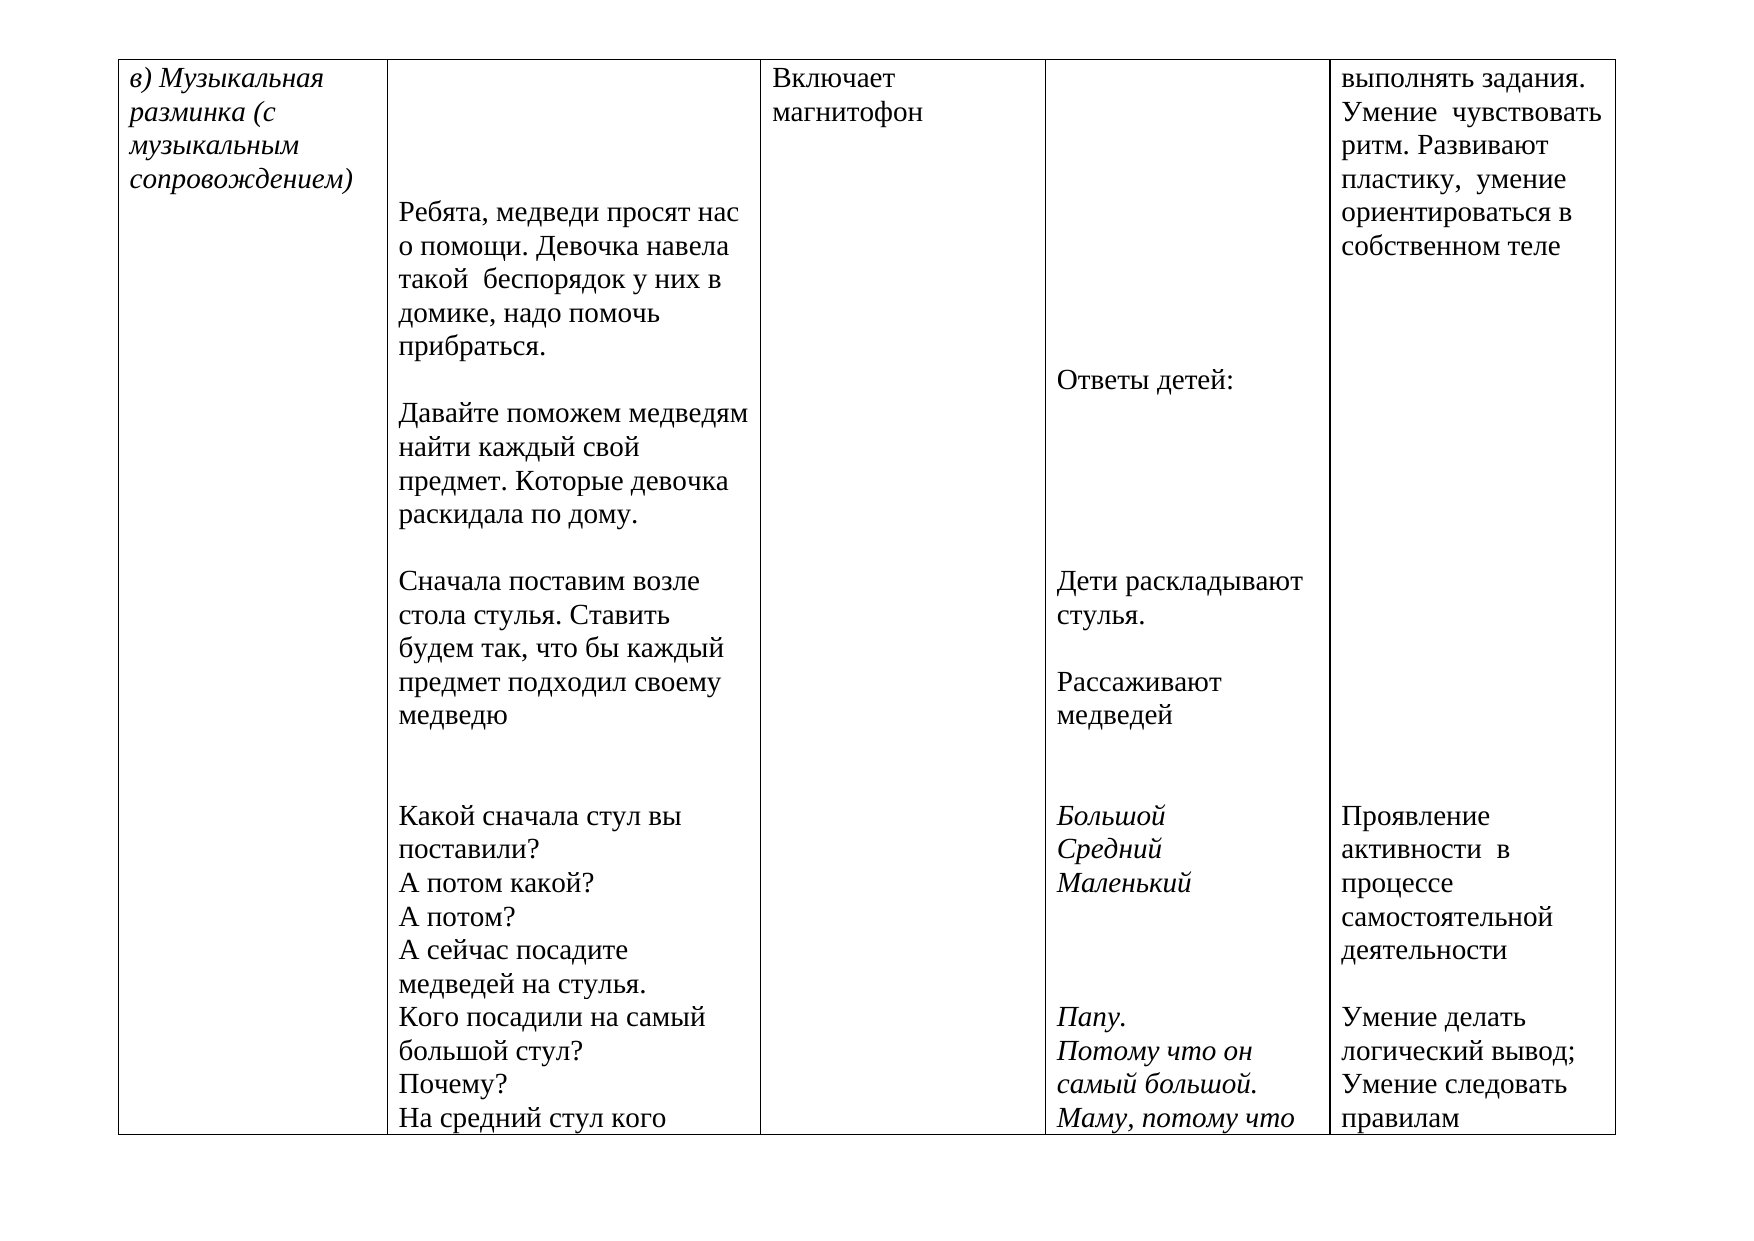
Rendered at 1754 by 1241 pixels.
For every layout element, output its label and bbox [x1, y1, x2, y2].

table_cell [761, 60, 1045, 1133]
table_cell [119, 60, 387, 1133]
table_cell [1331, 60, 1615, 1133]
table_cell [1046, 60, 1329, 1133]
table_cell [388, 60, 760, 1133]
